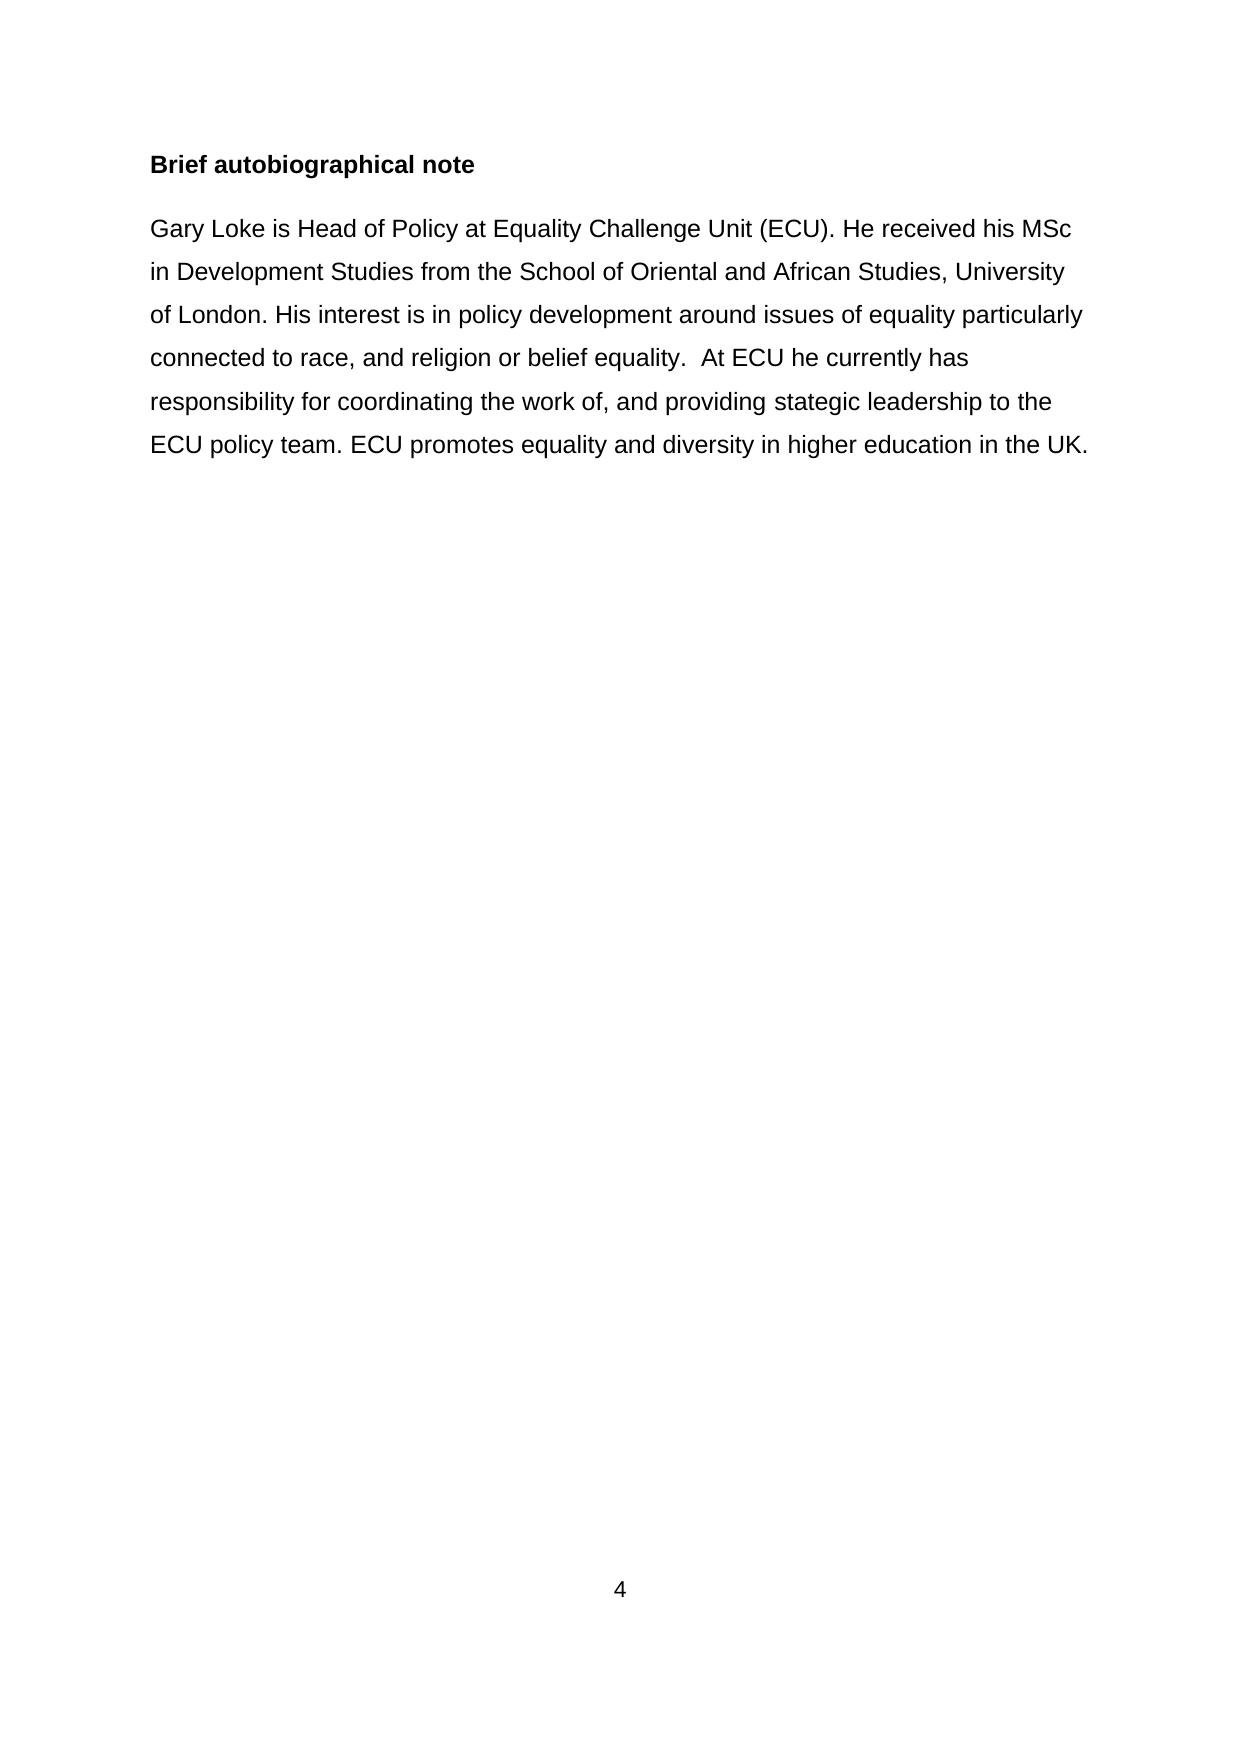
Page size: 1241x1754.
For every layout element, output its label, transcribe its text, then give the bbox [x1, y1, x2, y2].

text Gary Loke is Head of Policy at Equality Challenge Unit (ECU). He received his MSc in Development Studies from the School of Oriental and African Studies, University of London. His interest is in policy development around issues of equality particularly connected to race, and religion or belief equality. At ECU he currently has responsibility for coordinating the work of, and providing stategic leadership to the ECU policy team. ECU promotes equality and diversity in higher education in the UK. [150, 214, 1090, 458]
text Brief autobiographical note [150, 150, 1090, 179]
